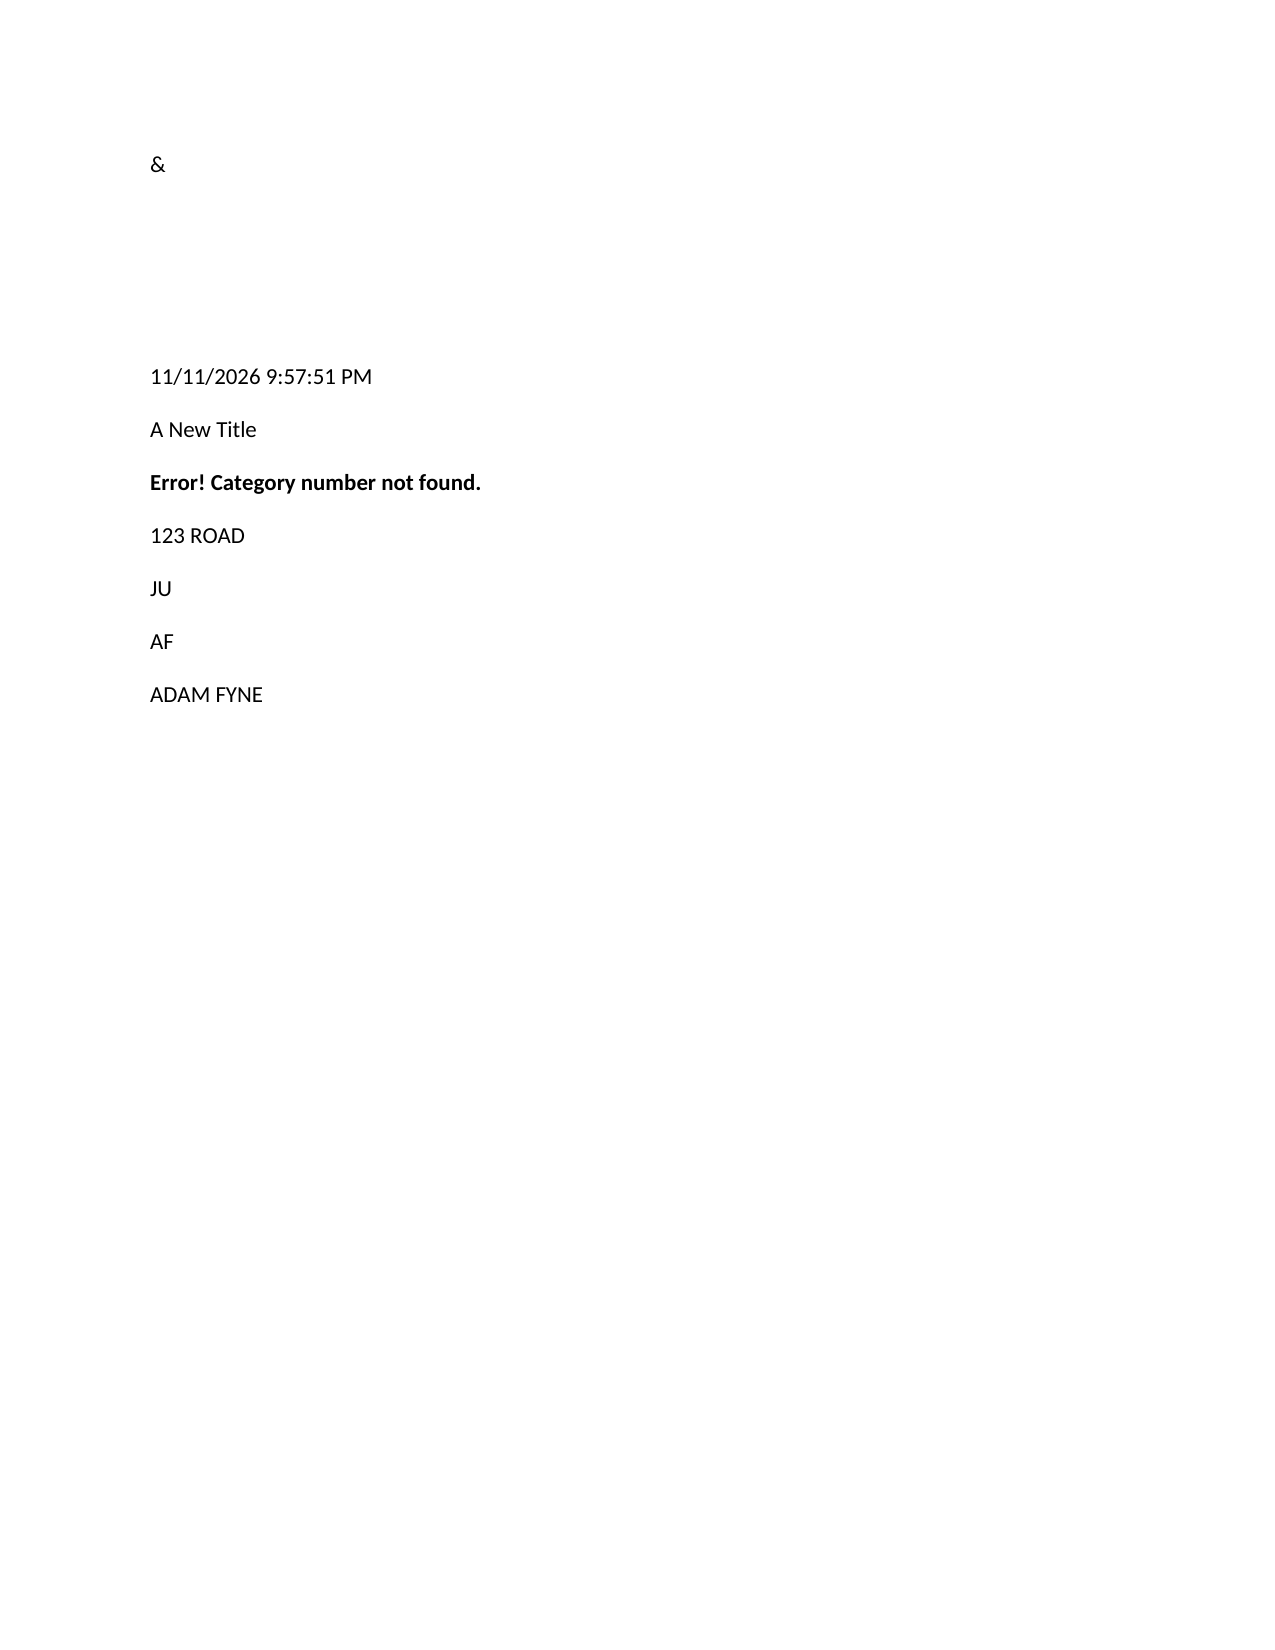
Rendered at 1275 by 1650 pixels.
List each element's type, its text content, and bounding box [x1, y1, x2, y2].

text JU [150, 574, 1125, 602]
text 123 ROAD [150, 521, 1125, 549]
text 13/01/2025 10:05:07 AM [150, 362, 1125, 390]
text ADAM FYNE [150, 680, 1125, 708]
text Error! Category number not found. [150, 468, 1125, 496]
text A New Title [150, 415, 1125, 443]
text AF [150, 627, 1125, 655]
